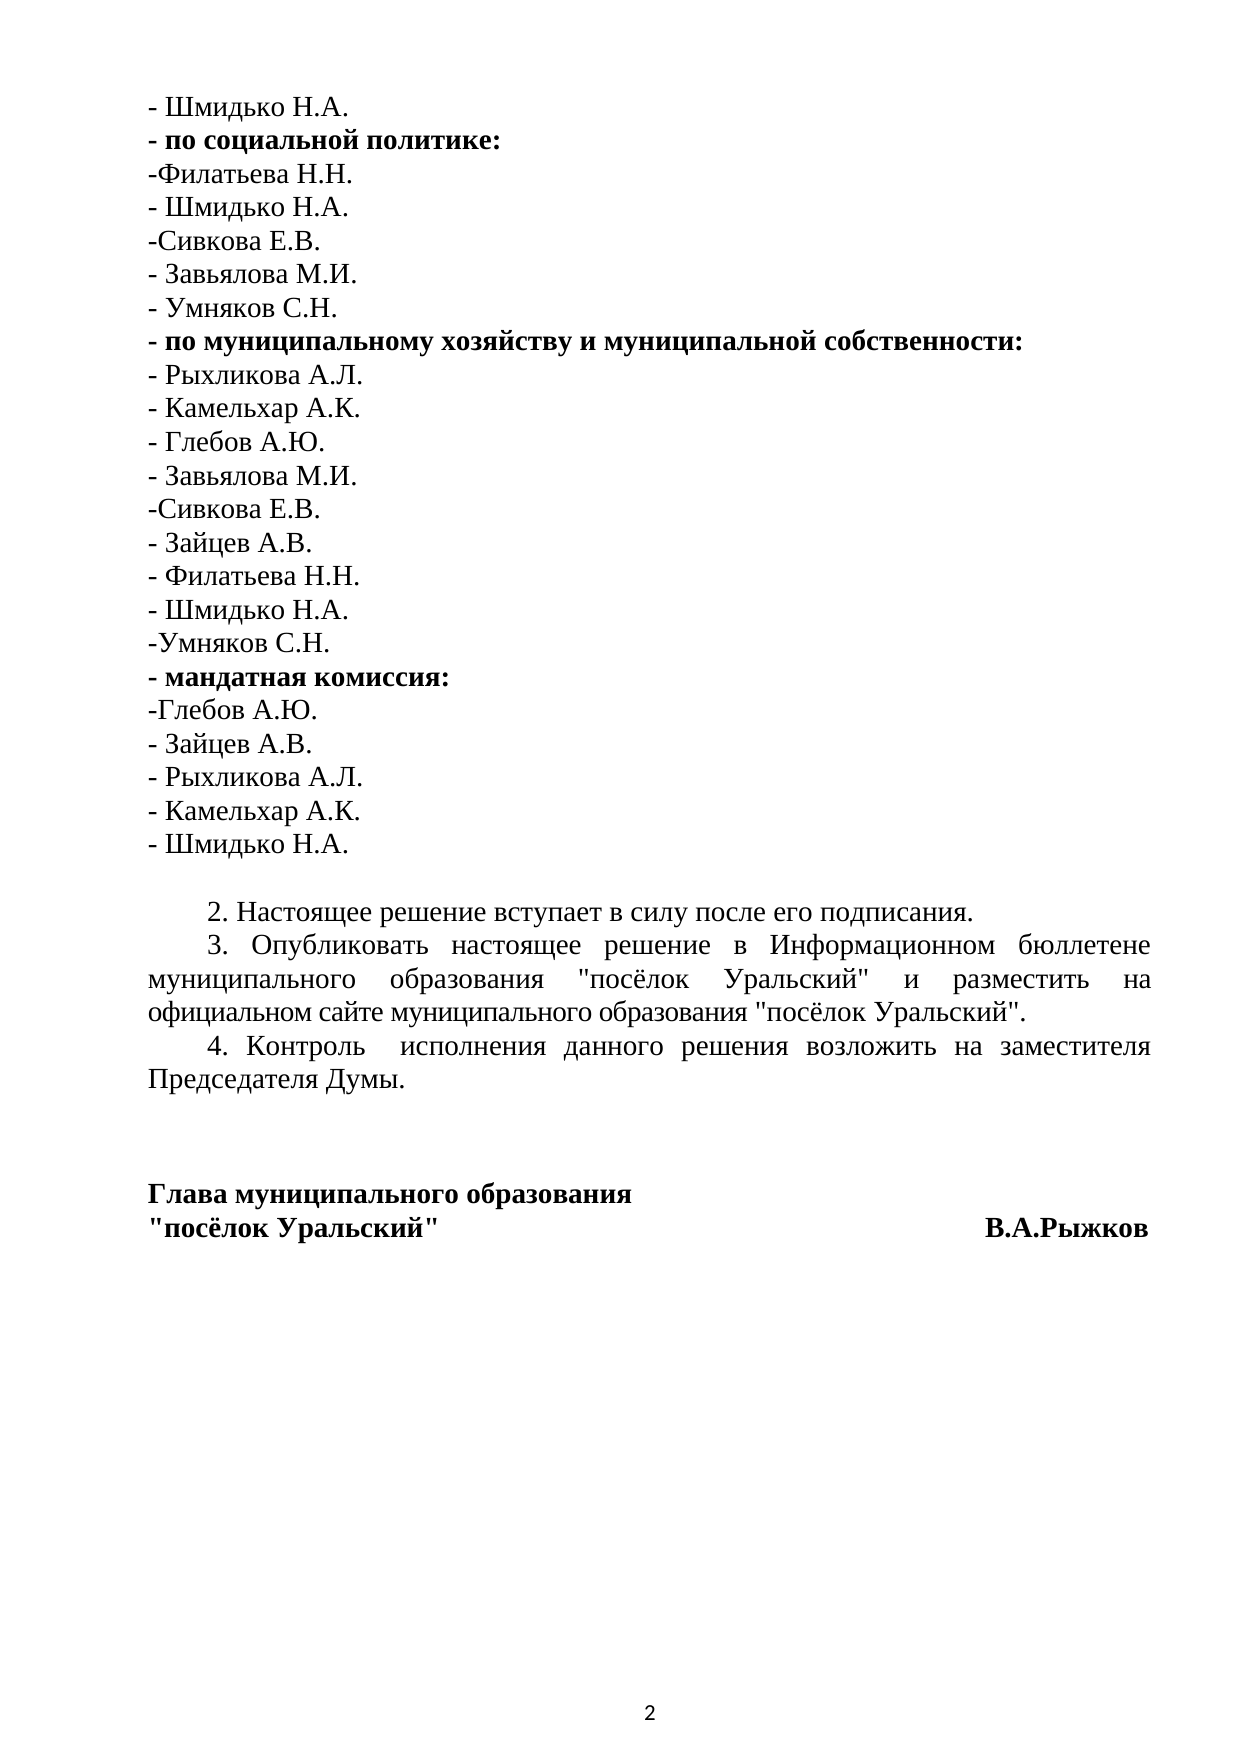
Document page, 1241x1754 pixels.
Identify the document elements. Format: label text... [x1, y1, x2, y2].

text -Умняков С.Н. [148, 625, 1152, 659]
text - Завьялова М.И. [148, 458, 1152, 491]
text -Глебов А.Ю. [148, 692, 1152, 726]
text Глава муниципального образования [148, 1177, 1152, 1210]
text - мандатная комиссия: [148, 659, 1152, 692]
text - Шмидько Н.А. [148, 592, 1152, 625]
text - Умняков С.Н. [148, 290, 1152, 323]
text - Глебов А.Ю. [148, 424, 1152, 458]
text - Шмидько Н.А. [148, 827, 1152, 860]
text "посёлок Уральский" В.А.Рыжков [148, 1210, 1152, 1244]
text - Шмидько Н.А. [148, 189, 1152, 223]
text -Филатьева Н.Н. [148, 156, 1152, 189]
text - Камельхар А.К. [148, 391, 1152, 424]
text - Рыхликова А.Л. [148, 759, 1152, 793]
text - Зайцев А.В. [148, 726, 1152, 759]
text 3. Опубликовать настоящее решение в Информационном бюллетене муниципального образования "посёлок Уральский" и разместить на официальном сайте муниципального образования "посёлок Уральский". [148, 927, 1152, 1028]
text 2. Настоящее решение вступает в силу после его подписания. [148, 894, 1152, 927]
text - Шмидько Н.А. [148, 89, 1152, 122]
text 4. Контроль исполнения данного решения возложить на заместителя Председателя Думы. [148, 1028, 1152, 1095]
text -Сивкова Е.В. [148, 223, 1152, 256]
text - Рыхликова А.Л. [148, 357, 1152, 391]
text - по муниципальному хозяйству и муниципальной собственности: [148, 323, 1152, 357]
text - по социальной политике: [148, 122, 1152, 156]
text - Камельхар А.К. [148, 793, 1152, 827]
text - Завьялова М.И. [148, 256, 1152, 290]
text - Зайцев А.В. [148, 525, 1152, 558]
text - Филатьева Н.Н. [148, 558, 1152, 592]
text -Сивкова Е.В. [148, 491, 1152, 525]
